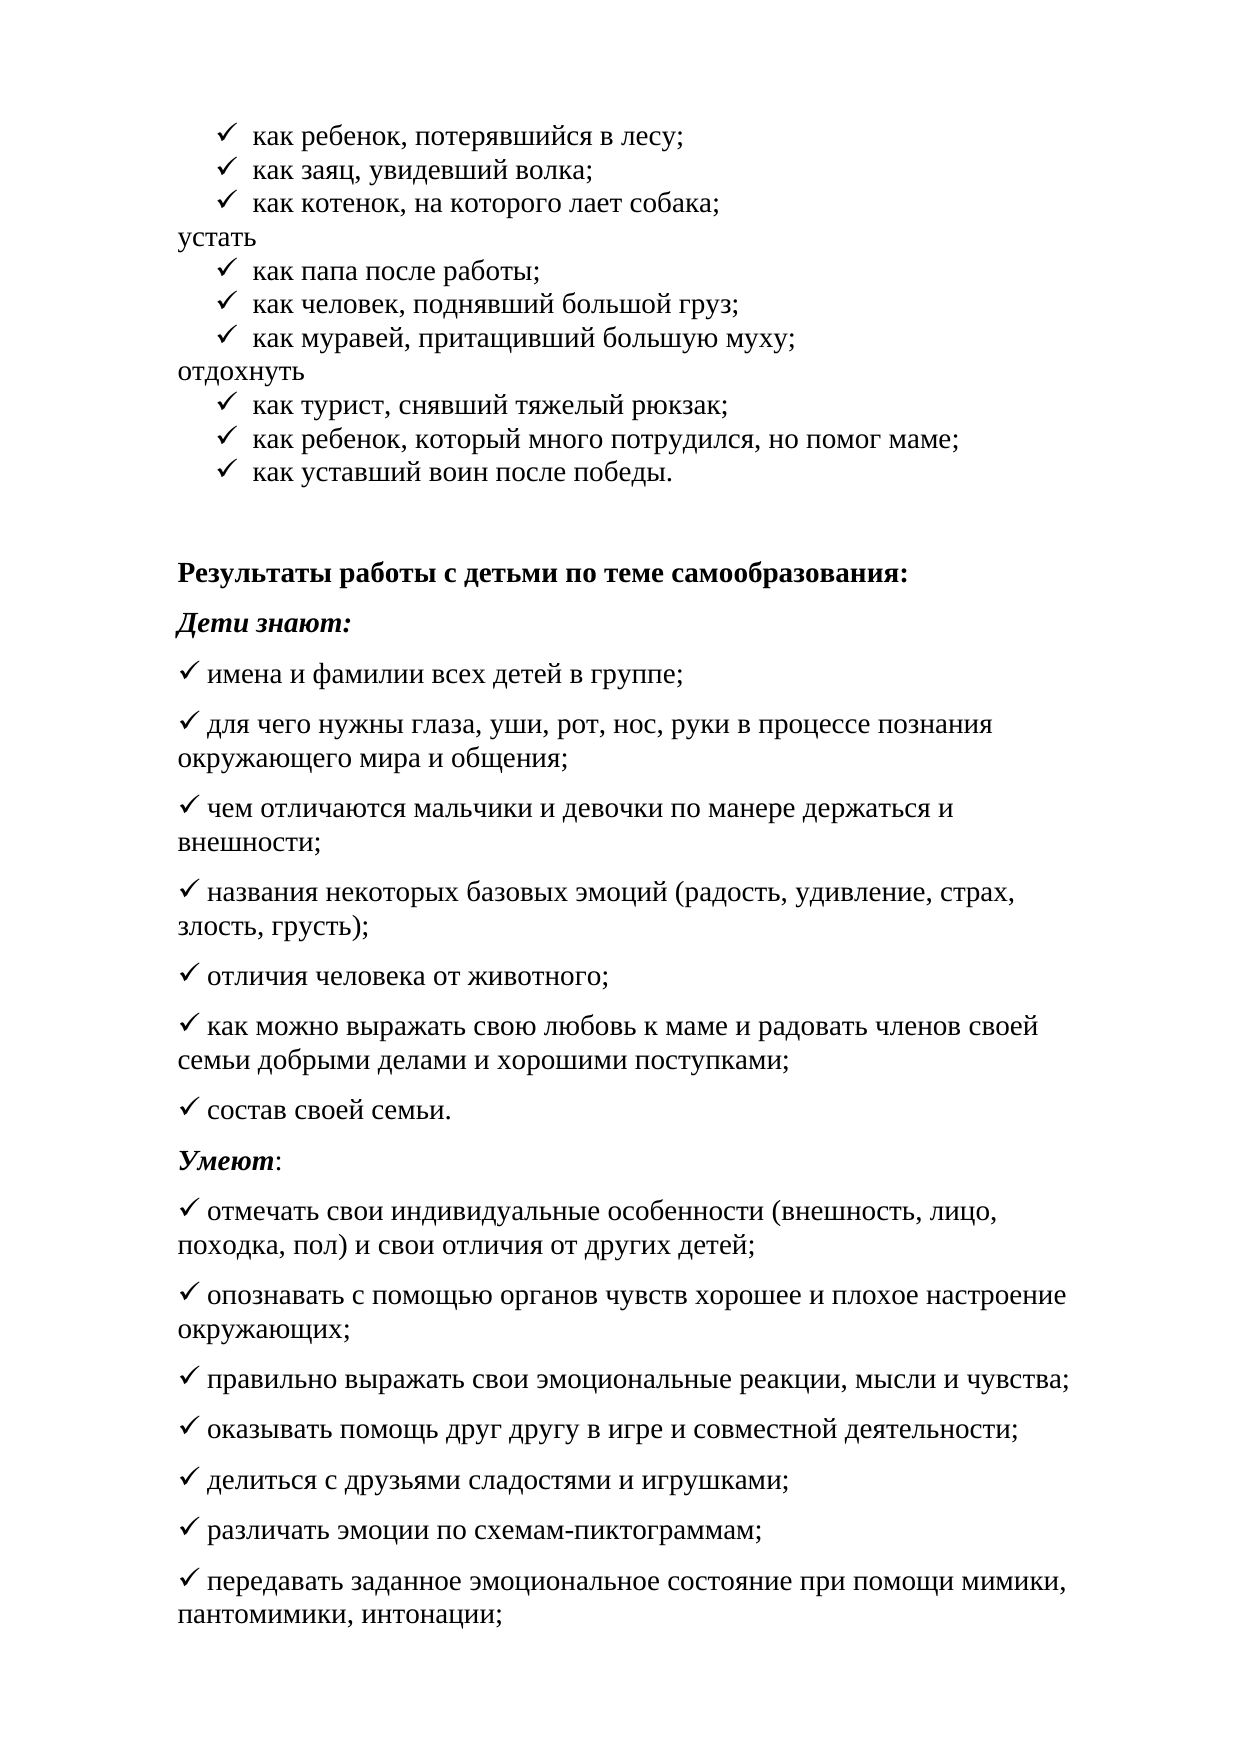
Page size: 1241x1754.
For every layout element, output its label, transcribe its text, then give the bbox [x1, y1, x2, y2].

list правильно выражать свои эмоциональные реакции, мысли и чувства; [177, 1361, 1096, 1395]
list как котенок, на которого лает собака; [215, 185, 1152, 219]
list чем отличаются мальчики и девочки по манере держаться и внешности; [177, 790, 1096, 857]
text отдохнуть [177, 353, 1152, 387]
list оказывать помощь друг другу в игре и совместной деятельности; [177, 1411, 1096, 1445]
list как заяц, увидевший волка; [215, 152, 1152, 185]
list как папа после работы; [215, 253, 1152, 286]
list делиться с друзьями сладостями и игрушками; [177, 1462, 1096, 1496]
text Результаты работы с детьми по теме самообразования: [177, 555, 1096, 589]
list как ребенок, который много потрудился, но помог маме; [215, 421, 1152, 454]
list названия некоторых базовых эмоций (радость, удивление, страх, злость, грусть); [177, 874, 1096, 941]
list состав своей семьи. [177, 1092, 1096, 1126]
list для чего нужны глаза, уши, рот, нос, руки в процессе познания окружающего мира и общения; [177, 706, 1096, 773]
text устать [177, 219, 1152, 253]
list как муравей, притащивший большую муху; [215, 320, 1152, 353]
list имена и фамилии всех детей в группе; [177, 656, 1096, 689]
list как ребенок, потерявшийся в лесу; [215, 118, 1152, 152]
list опознавать с помощью органов чувств хорошее и плохое настроение окружающих; [177, 1277, 1096, 1344]
list как можно выражать свою любовь к маме и радовать членов своей семьи добрыми делами и хорошими поступками; [177, 1008, 1096, 1076]
list различать эмоции по схемам-пиктограммам; [177, 1512, 1096, 1546]
list отличия человека от животного; [177, 958, 1096, 992]
list как человек, поднявший большой груз; [215, 286, 1152, 320]
text Дети знают: [177, 605, 1096, 639]
list как уставший воин после победы. [215, 454, 1152, 488]
list передавать заданное эмоциональное состояние при помощи мимики, пантомимики, интонации; [177, 1563, 1096, 1630]
list как турист, снявший тяжелый рюкзак; [215, 387, 1152, 421]
text Умеют: [177, 1143, 1096, 1176]
list отмечать свои индивидуальные особенности (внешность, лицо, походка, пол) и свои отличия от других детей; [177, 1193, 1096, 1260]
